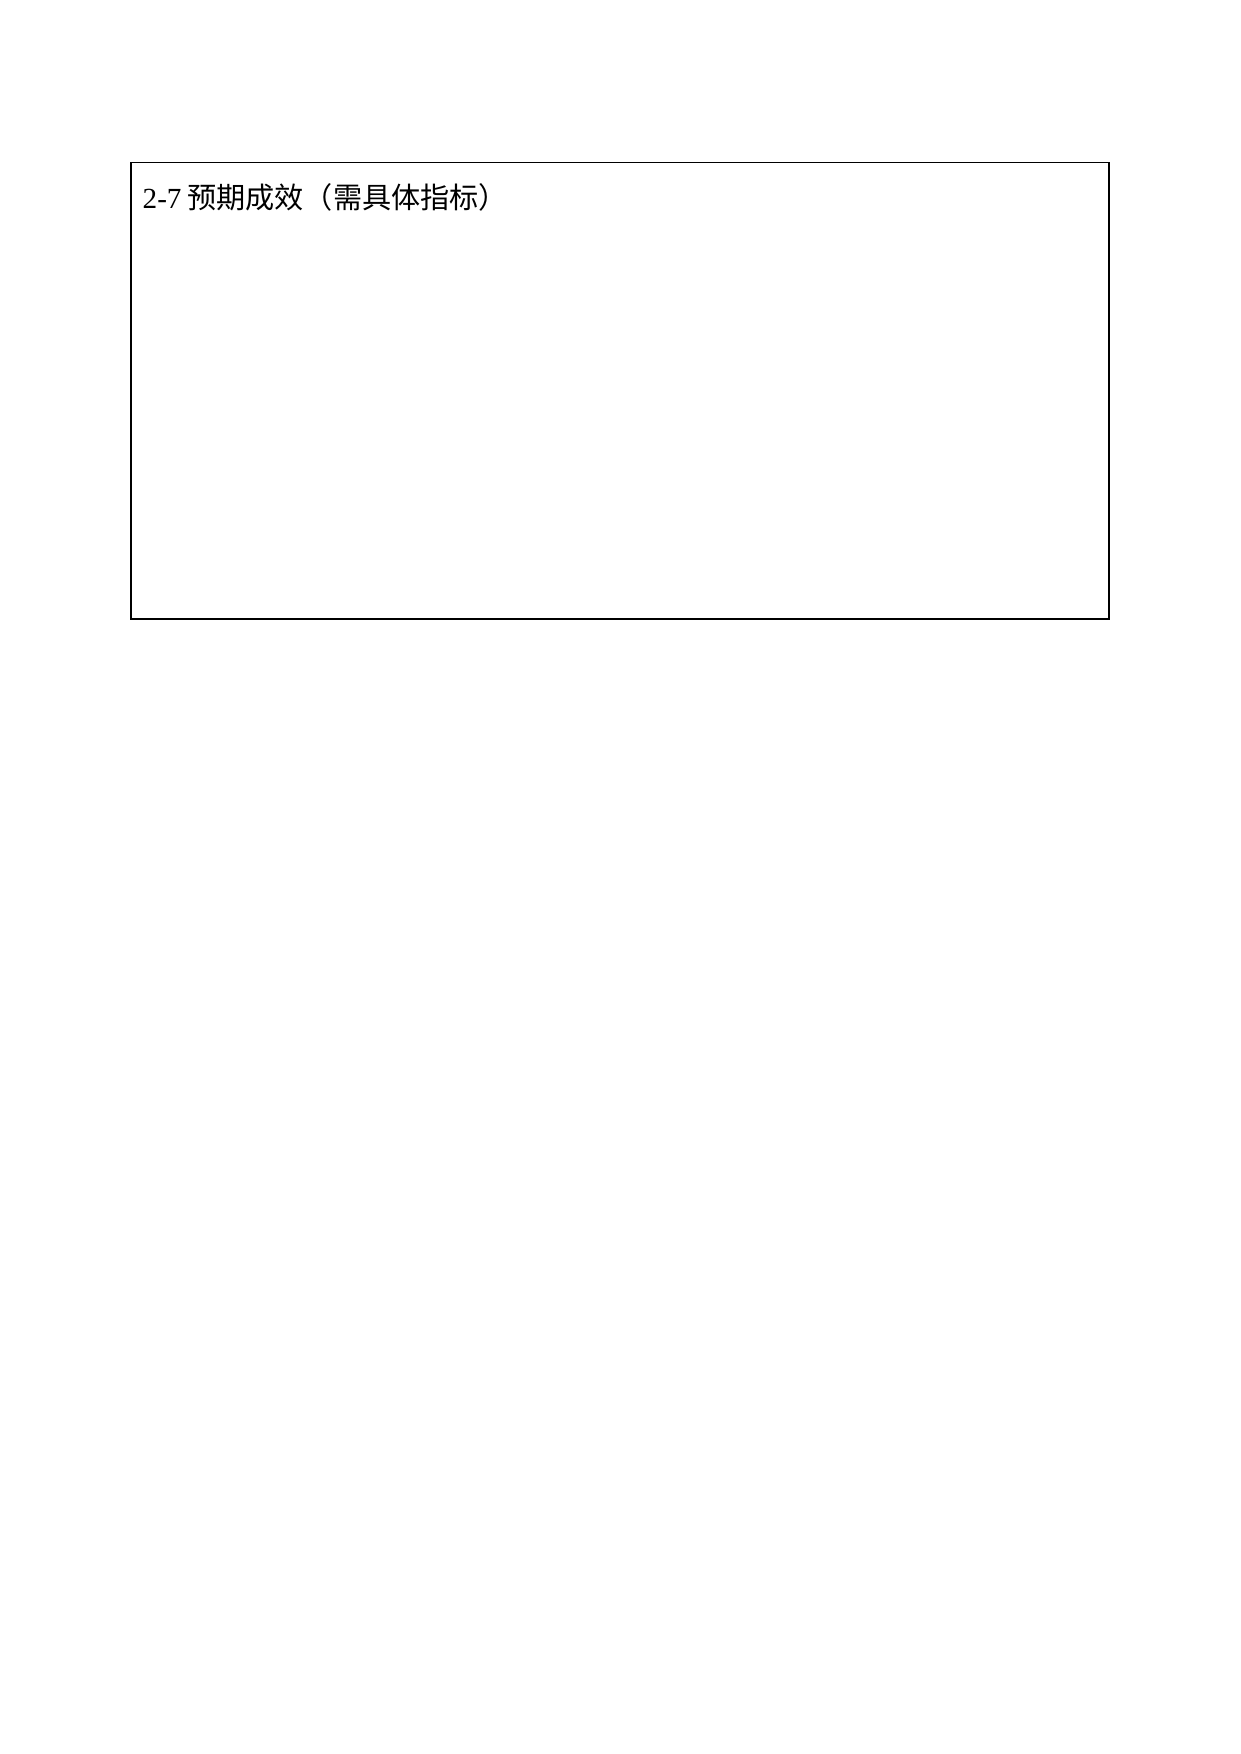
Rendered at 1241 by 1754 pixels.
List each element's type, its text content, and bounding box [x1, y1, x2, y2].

table_cell 2-7预期成效（需具体指标） [132, 163, 1108, 618]
